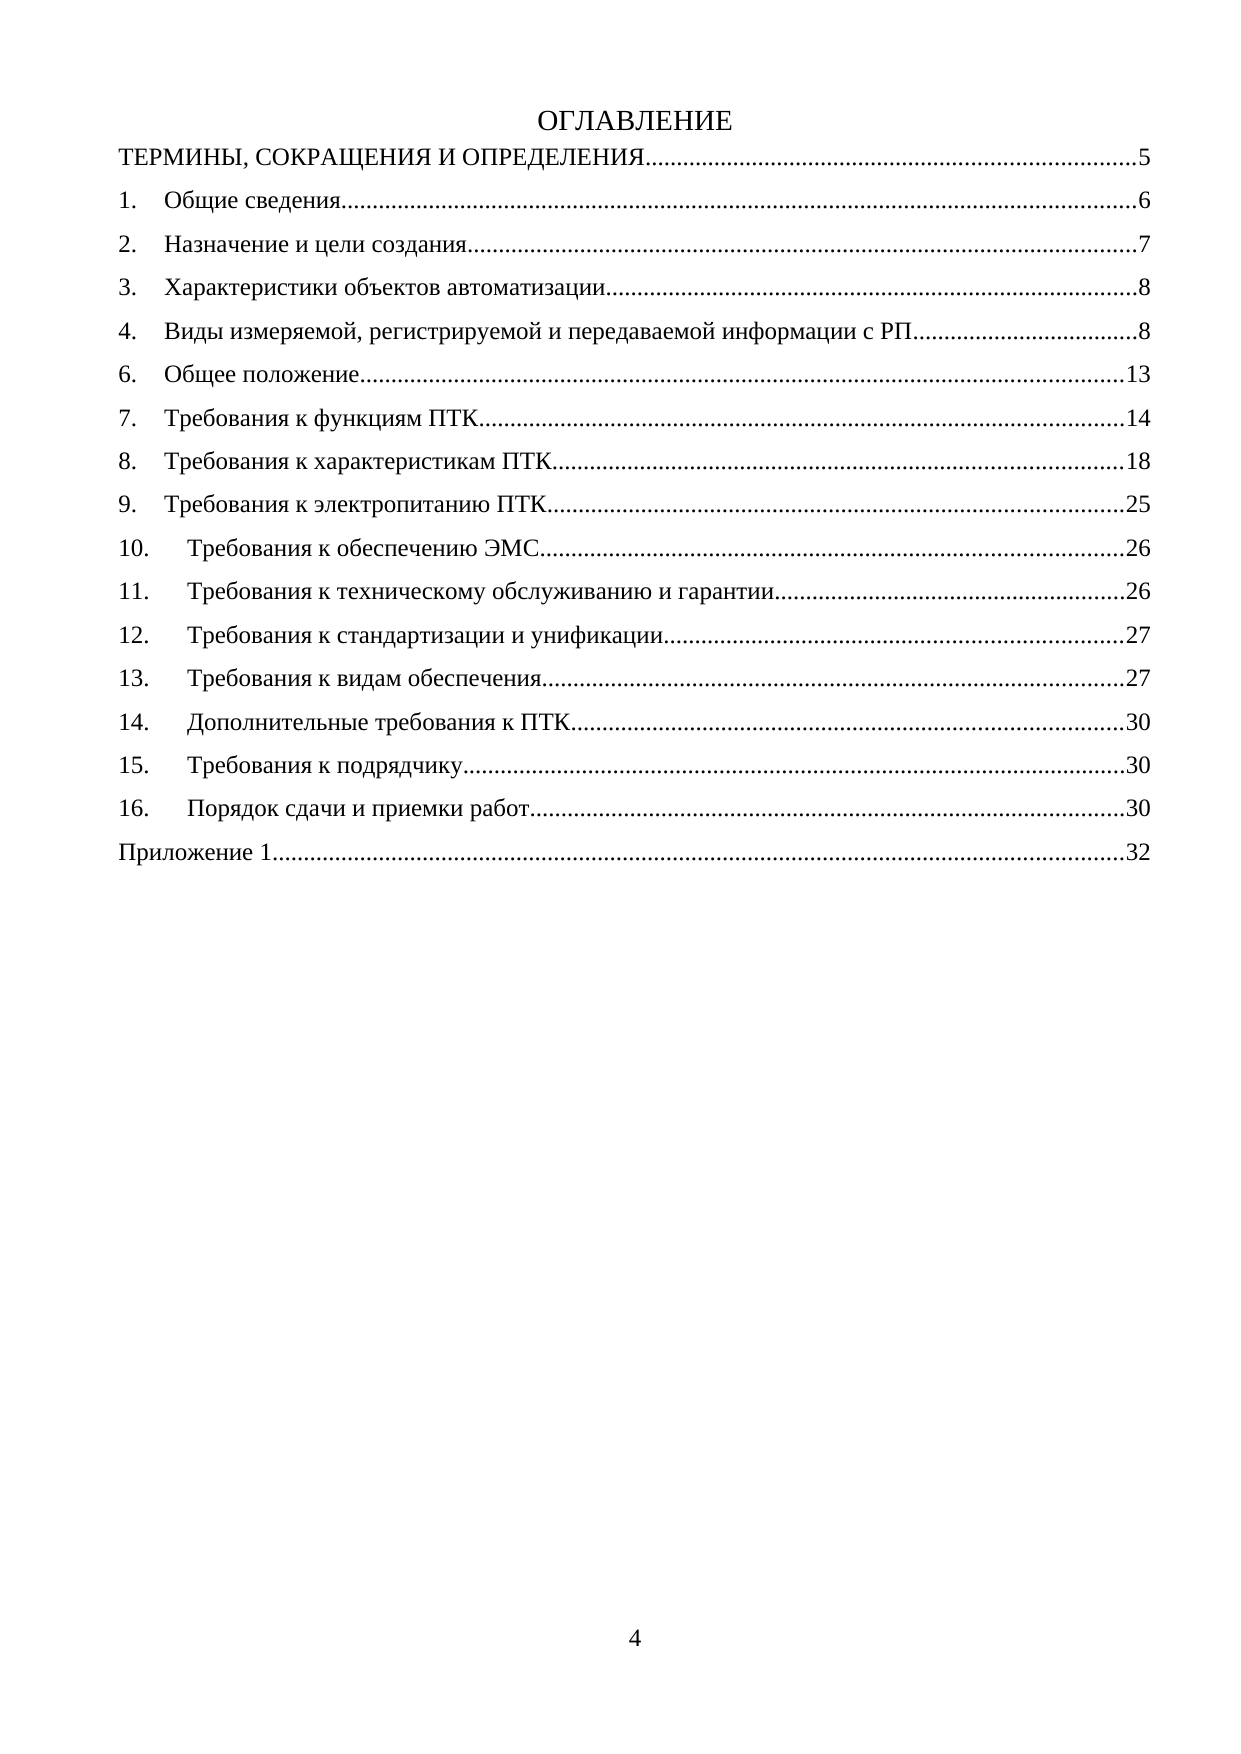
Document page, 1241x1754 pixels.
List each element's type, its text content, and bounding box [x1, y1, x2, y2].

text 10. Требования к обеспечению ЭМС 26 [118, 533, 1152, 562]
text 16. Порядок сдачи и приемки работ 30 [118, 793, 1152, 822]
text 7. Требования к функциям ПТК 14 [118, 403, 1152, 431]
text ОГЛАВЛЕНИЕ [118, 103, 1152, 137]
text 13. Требования к видам обеспечения 27 [118, 663, 1152, 692]
text 1. Общие сведения 6 [118, 185, 1152, 214]
text 8. Требования к характеристикам ПТК 18 [118, 446, 1152, 475]
text 6. Общее положение 13 [118, 359, 1152, 388]
text 15. Требования к подрядчику. 30 [118, 750, 1152, 779]
text ТЕРМИНЫ, СОКРАЩЕНИЯ И ОПРЕДЕЛЕНИЯ 5 [118, 142, 1152, 171]
text 11. Требования к техническому обслуживанию и гарантии 26 [118, 576, 1152, 605]
text 12. Требования к стандартизации и унификации 27 [118, 620, 1152, 648]
text Приложение 1 32 [118, 837, 1152, 866]
text 2. Назначение и цели создания 7 [118, 229, 1152, 258]
text 9. Требования к электропитанию ПТК 25 [118, 489, 1152, 518]
text 4. Виды измеряемой, регистрируемой и передаваемой информации с РП 8 [118, 316, 1152, 344]
text 3. Характеристики объектов автоматизации 8 [118, 272, 1152, 301]
text 14. Дополнительные требования к ПТК 30 [118, 707, 1152, 735]
